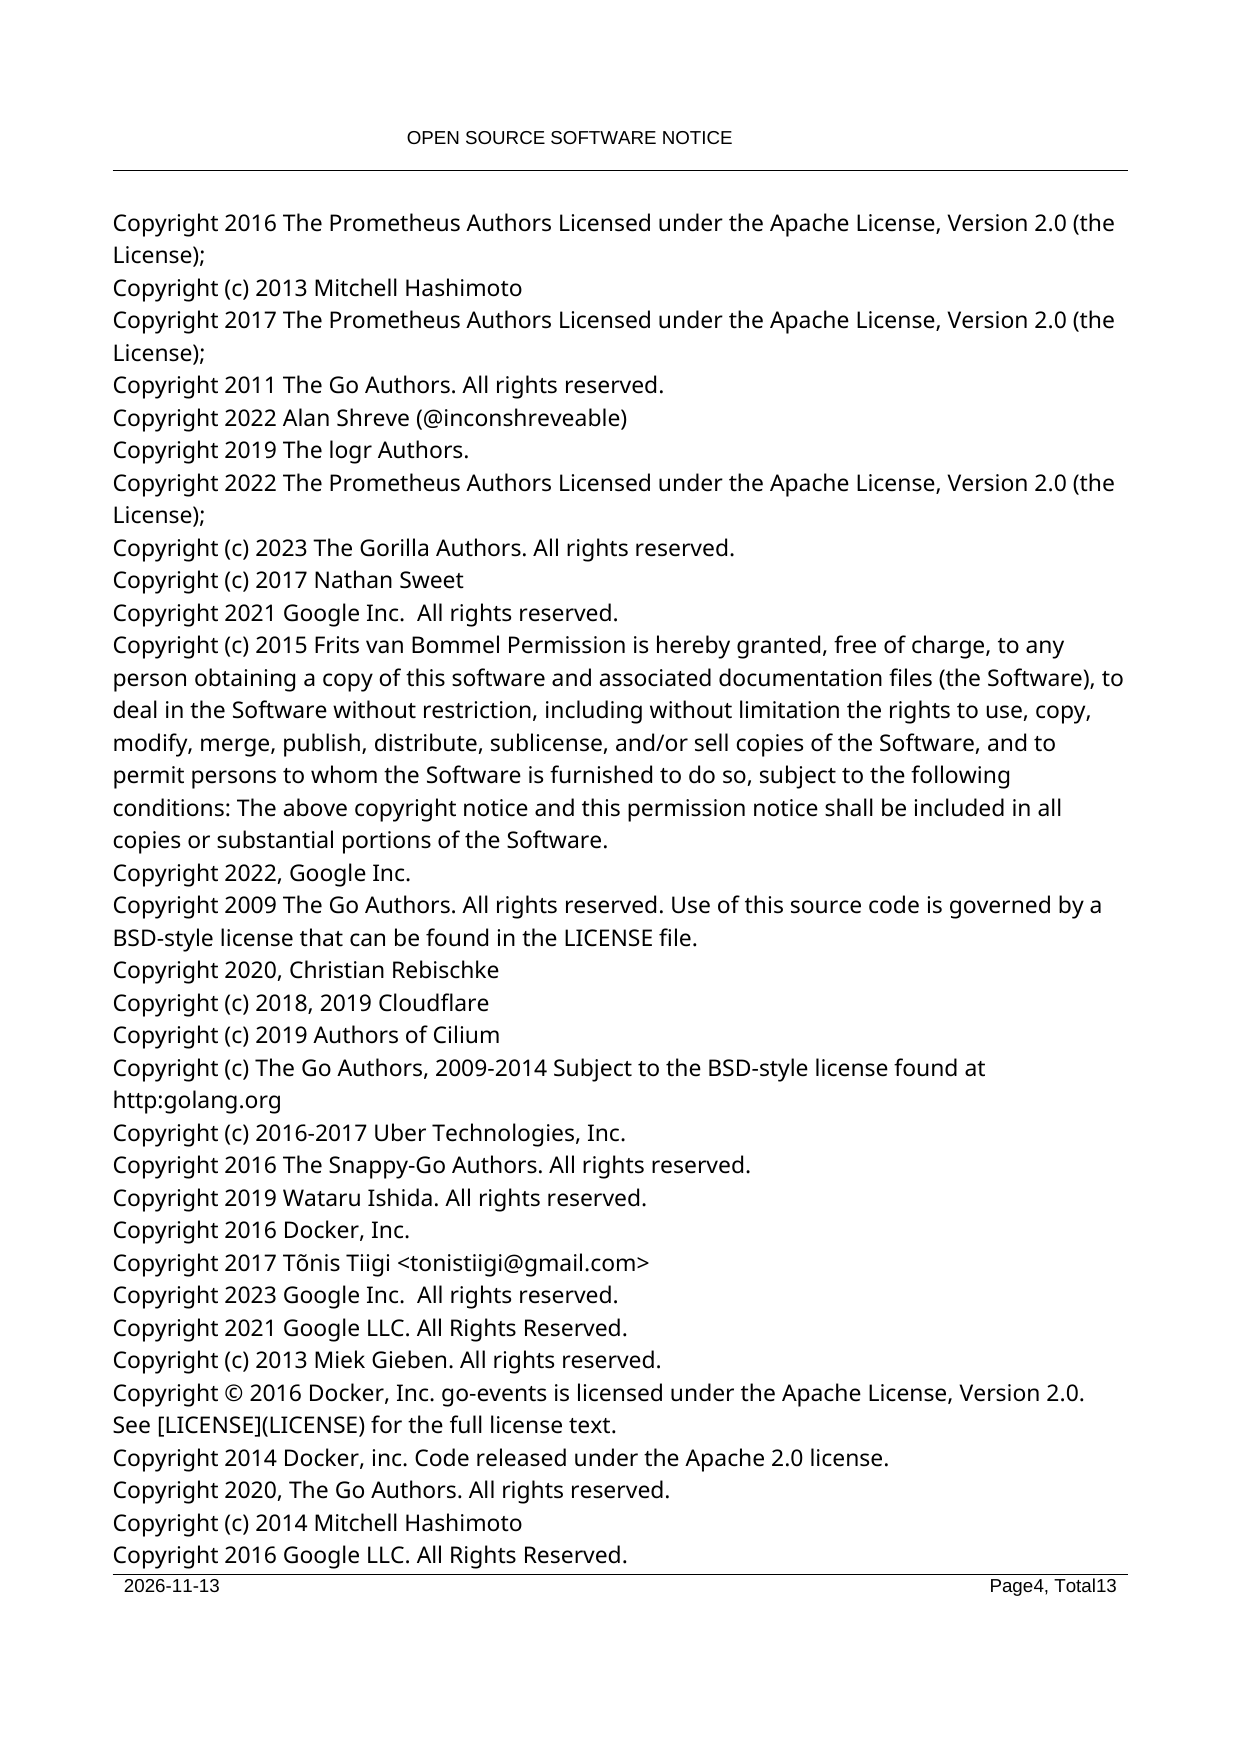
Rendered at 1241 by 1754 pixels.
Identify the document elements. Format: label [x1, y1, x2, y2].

text [112, 206, 1128, 1571]
